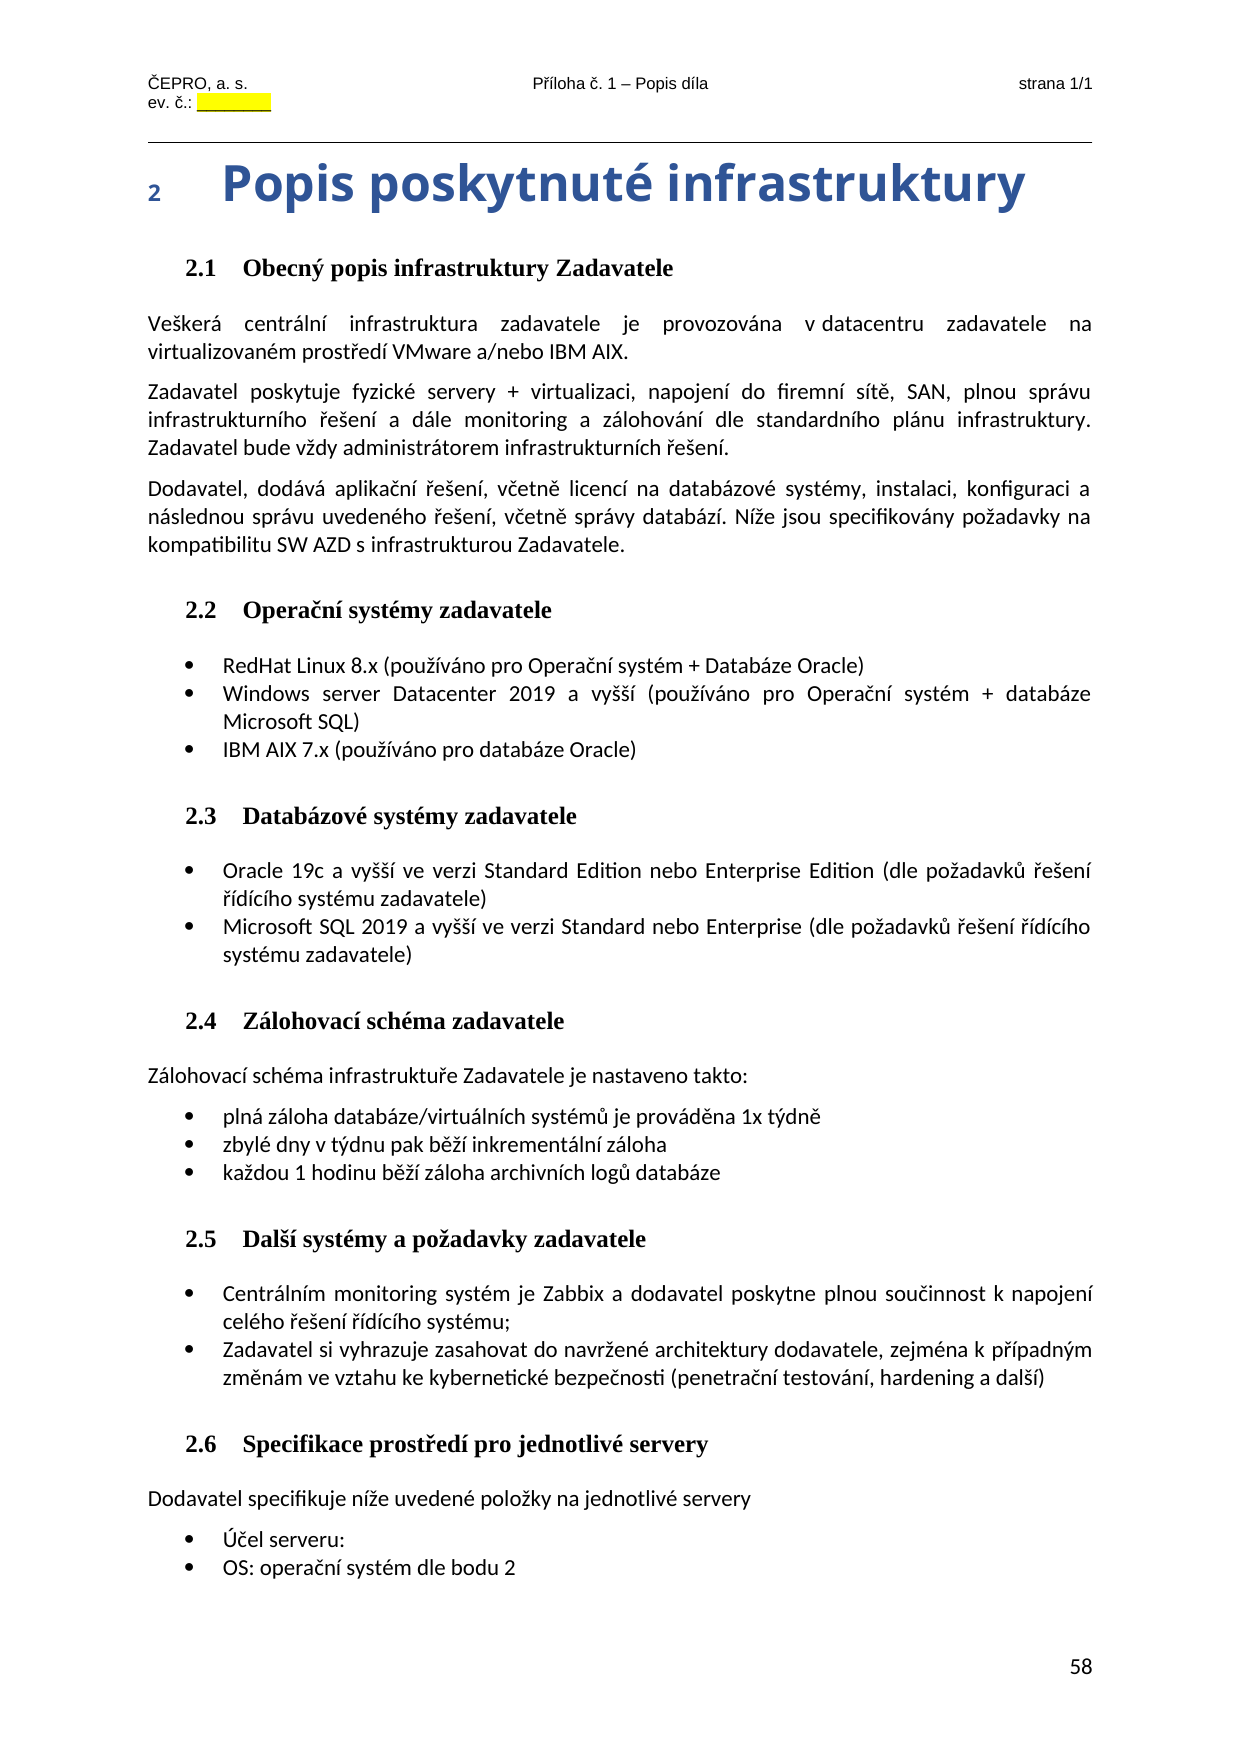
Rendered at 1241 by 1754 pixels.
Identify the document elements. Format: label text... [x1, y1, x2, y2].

list Další systémy a požadavky zadavatele [185, 1224, 1092, 1252]
list IBM AIX 7.x (používáno pro databáze Oracle) [185, 735, 1092, 763]
text Dodavatel specifikuje níže uvedené položky na jednotlivé servery [148, 1484, 1092, 1513]
text Dodavatel, dodává aplikační řešení, včetně licencí na databázové systémy, instalaci, konfiguraci a následnou správu uvedeného řešení, včetně správy databází. Níže jsou specifikovány požadavky na kompatibilitu SW AZD s infrastrukturou Zadavatele. [148, 474, 1092, 558]
text Zadavatel poskytuje fyzické servery + virtualizaci, napojení do firemní sítě, SAN, plnou správu infrastrukturního řešení a dále monitoring a zálohování dle standardního plánu infrastruktury. Zadavatel bude vždy administrátorem infrastrukturních řešení. [148, 377, 1092, 462]
list plná záloha databáze/virtuálních systémů je prováděna 1x týdně [185, 1102, 1092, 1130]
list Oracle 19c a vyšší ve verzi Standard Edition nebo Enterprise Edition (dle požadavků řešení řídícího systému zadavatele) [185, 856, 1092, 912]
list Centrálním monitoring systém je Zabbix a dodavatel poskytne plnou součinnost k napojení celého řešení řídícího systému; [185, 1279, 1092, 1335]
list Windows server Datacenter 2019 a vyšší (používáno pro Operační systém + databáze Microsoft SQL) [185, 679, 1092, 735]
list RedHat Linux 8.x (používáno pro Operační systém + Databáze Oracle) [185, 651, 1092, 679]
list Operační systémy zadavatele [185, 596, 1092, 624]
list Specifikace prostředí pro jednotlivé servery [185, 1429, 1092, 1458]
text Zálohovací schéma infrastruktuře Zadavatele je nastaveno takto: [148, 1062, 1092, 1090]
list Databázové systémy zadavatele [185, 801, 1092, 829]
text Veškerá centrální infrastruktura zadavatele je provozována v datacentru zadavatele na virtualizovaném prostředí VMware a/nebo IBM AIX. [148, 309, 1092, 365]
list každou 1 hodinu běží záloha archivních logů databáze [185, 1158, 1092, 1186]
list Účel serveru: [185, 1525, 1092, 1553]
list Zálohovací schéma zadavatele [185, 1006, 1092, 1035]
list Microsoft SQL 2019 a vyšší ve verzi Standard nebo Enterprise (dle požadavků řešení řídícího systému zadavatele) [185, 912, 1092, 968]
list zbylé dny v týdnu pak běží inkrementální záloha [185, 1130, 1092, 1158]
list Obecný popis infrastruktury Zadavatele [185, 253, 1092, 282]
list OS: operační systém dle bodu 2 [185, 1553, 1092, 1581]
subtitle Popis poskytnuté infrastruktury [148, 148, 1092, 216]
list Zadavatel si vyhrazuje zasahovat do navržené architektury dodavatele, zejména k případným změnám ve vztahu ke kybernetické bezpečnosti (penetrační testování, hardening a další) [185, 1335, 1092, 1391]
